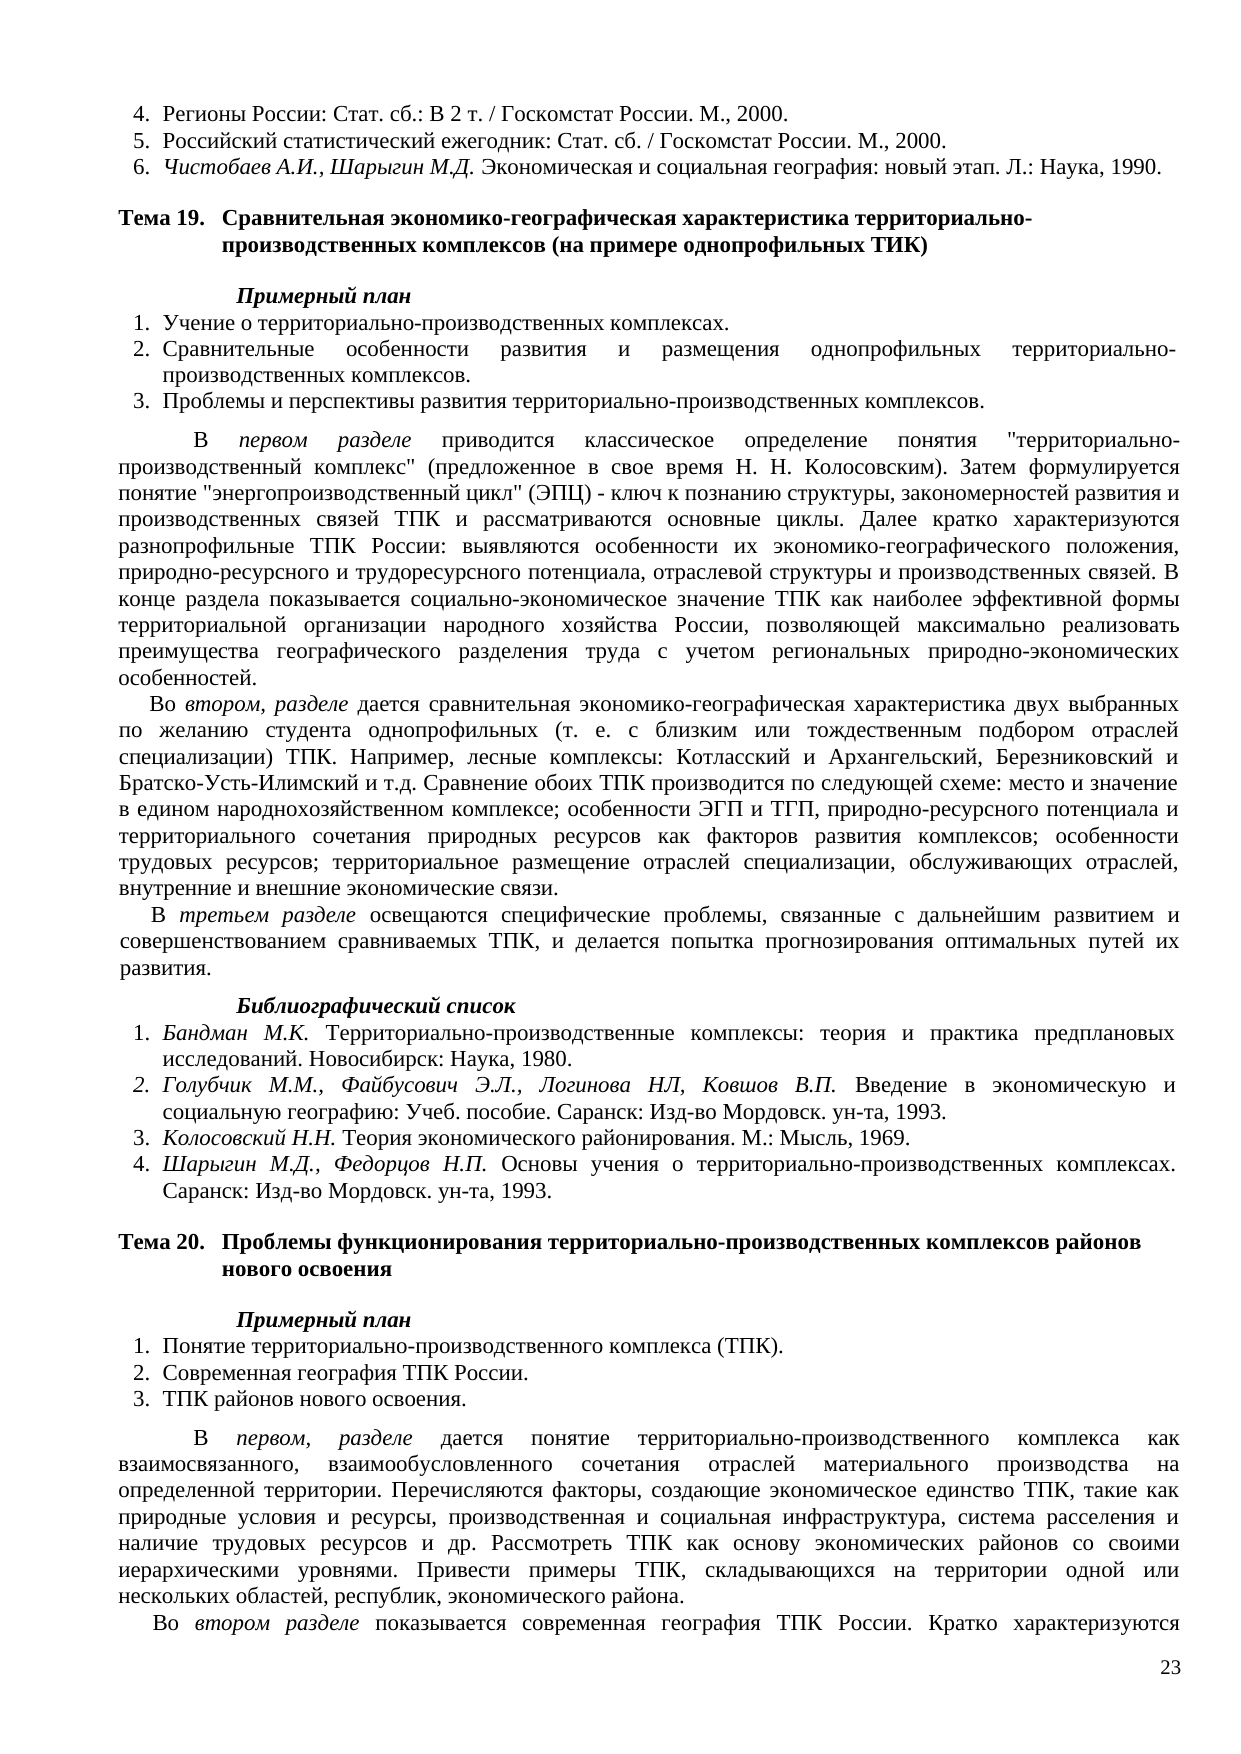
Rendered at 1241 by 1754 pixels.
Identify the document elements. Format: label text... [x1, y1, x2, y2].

text В первом, разделе дается понятие территориально-производственного комплекса как взаимосвязанного, взаимообусловленного сочетания отраслей материального производства на определенной территории. Перечисляются факторы, создающие экономическое единство ТПК, такие как природные условия и ресурсы, производственная и социальная инфраструктура, система расселения и наличие трудовых ресурсов и др. Рассмотреть ТПК как основу экономических районов со своими иерархическими уровнями. Привести примеры ТПК, складывающихся на территории одной или нескольких областей, республик, экономического района. [118, 1424, 1181, 1608]
list ТПК районов нового освоения. [133, 1385, 1181, 1411]
list Шарыгин М.Д., Федорцов Н.П. Основы учения о территориально-производственных комплексах. Саранск: Изд-во Мордовск. ун-та, 1993. [133, 1151, 1177, 1203]
text Библиографический список [236, 992, 1181, 1019]
list Голубчик М.М., Файбусович Э.Л., Логинова НЛ, Ковшов В.П. Введение в экономическую и социальную географию: Учеб. пособие. Саранск: Изд-во Мордовск. ун-та, 1993. [133, 1071, 1176, 1124]
text В первом разделе приводится классическое определение понятия "территориально-производственный комплекс" (предложенное в свое время Н. Н. Колосовским). Затем формулируется понятие "энергопроизводственный цикл" (ЭПЦ) - ключ к познанию структуры, закономерностей развития и производственных связей ТПК и рассматриваются основные циклы. Далее кратко характеризуются разнопрофильные ТПК России: выявляются особенности их экономико-географического положения, природно-ресурсного и трудоресурсного потенциала, отраслевой структуры и производственных связей. В конце раздела показывается социально-экономическое значение ТПК как наиболее эффективной формы территориальной организации народного хозяйства России, позволяющей максимально реализовать преимущества географического разделения труда с учетом региональных природно-экономических особенностей. [118, 426, 1181, 690]
list Учение о территориально-производственных комплексах. [133, 308, 1181, 335]
list Проблемы и перспективы развития территориально-производственных комплексов. [133, 388, 1178, 414]
text Тема 20. Проблемы функционирования территориально-производственных комплексов районов нового освоения [118, 1228, 1181, 1281]
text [122, 1609, 1181, 1635]
list Колосовский Н.Н. Теория экономического районирования. М.: Мысль, 1969. [133, 1124, 1176, 1151]
list Современная география ТПК России. [133, 1359, 1181, 1385]
list Понятие территориально-производственного комплекса (ТПК). [133, 1332, 1181, 1359]
text Примерный план [236, 282, 1181, 308]
list Бандман М.К. Территориально-производственные комплексы: теория и практика предплановых исследований. Новосибирск: Наука, 1980. [133, 1019, 1176, 1071]
text В третьем разделе освещаются специфические проблемы, связанные с дальнейшим развитием и совершенствованием сравниваемых ТПК, и делается попытка прогнозирования оптимальных путей их развития. [119, 901, 1181, 980]
text Примерный план [236, 1306, 1181, 1332]
list Российский статистический ежегодник: Стат. сб. / Госкомстат России. М., 2000. [133, 127, 1179, 153]
list Сравнительные особенности развития и размещения однопрофильных территориально-производственных комплексов. [133, 335, 1178, 388]
text Во втором, разделе дается сравнительная экономико-географическая характеристика двух выбранных по желанию студента однопрофильных (т. е. с близким или тождественным подбором отраслей специализации) ТПК. Например, лесные комплексы: Котласский и Архангельский, Березниковский и Братско-Усть-Илимский и т.д. Сравнение обоих ТПК производится по следующей схеме: место и значение в едином народнохозяйственном комплексе; особенности ЭГП и ТГП, природно-ресурсного потенциала и территориального сочетания природных ресурсов как факторов развития комплексов; особенности трудовых ресурсов; территориальное размещение отраслей специализации, обслуживающих отраслей, внутренние и внешние экономические связи. [119, 690, 1180, 901]
list Регионы России: Стат. сб.: В 2 т. / Госкомстат России. М., 2000. [133, 100, 1181, 127]
list Чистобаев А.И., Шарыгин М.Д. Экономическая и социальная география: новый этап. Л.: Наука, 1990. [133, 153, 1179, 179]
text Тема 19. Сравнительная экономико-географическая характеристика территориально-производственных комплексов (на примере однопрофильных ТИК) [118, 204, 1181, 257]
